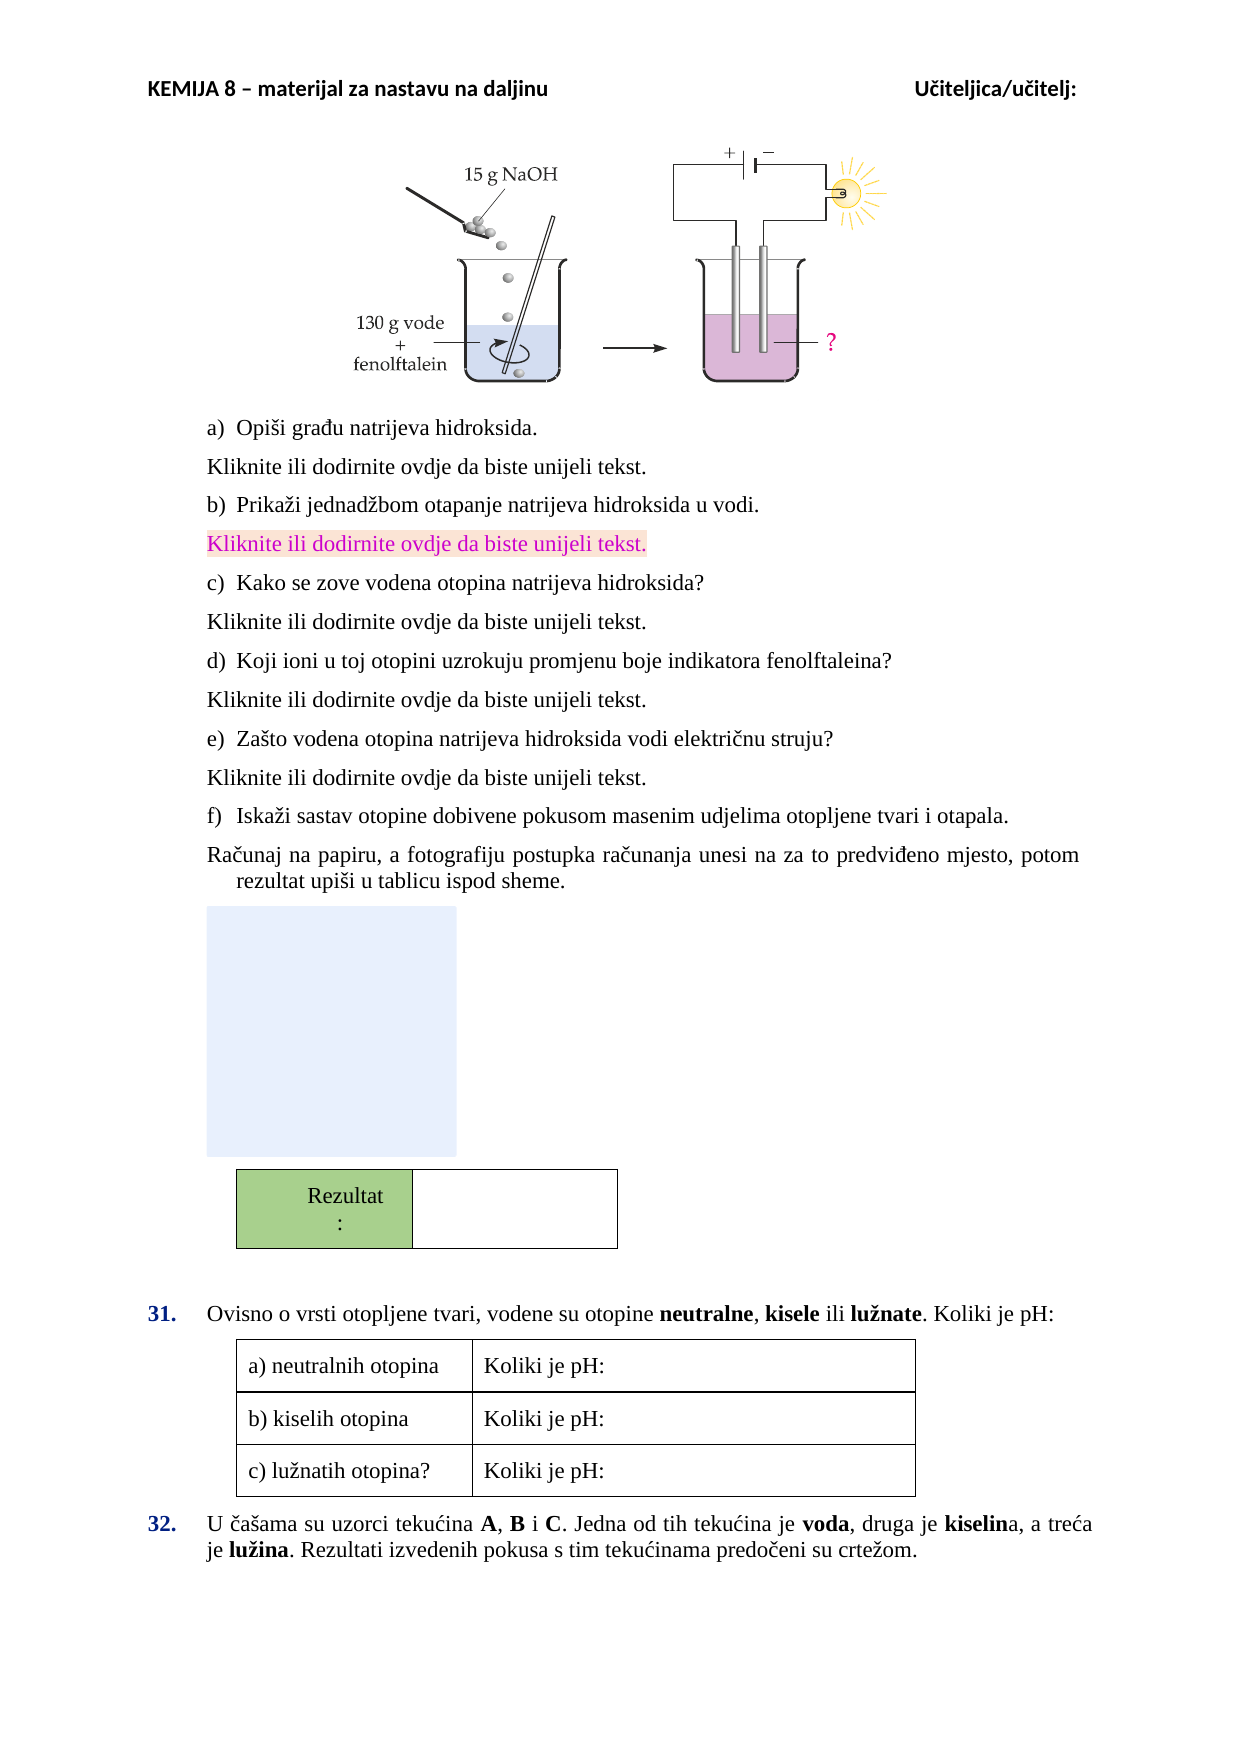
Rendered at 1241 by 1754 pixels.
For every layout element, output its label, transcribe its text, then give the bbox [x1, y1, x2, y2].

table_header Rezultat: [237, 1170, 412, 1248]
text b) Prikaži jednadžbom otapanje natrijeva hidroksida u vodi. [207, 492, 1081, 518]
text c) Kako se zove vodena otopina natrijeva hidroksida? [207, 569, 1081, 596]
table_header [413, 1170, 617, 1248]
text a) Opiši građu natrijeva hidroksida. [207, 414, 1081, 440]
table_cell c) lužnatih otopina? [237, 1445, 472, 1496]
table_cell Koliki je pH: [473, 1445, 915, 1496]
text d) Koji ioni u toj otopini uzrokuju promjenu boje indikatora fenolftaleina? [207, 647, 1081, 673]
text 32. U čašama su uzorci tekućina A, B i C. Jedna od tih tekućina je voda, druga je kiselina, a treća je lužina. Rezultati izvedenih pokusa s tim tekućinama predočeni su crtežom. [148, 1510, 1093, 1562]
table_cell Koliki je pH: [473, 1393, 915, 1444]
picture [206, 906, 457, 1157]
table_header a) neutralnih otopina [237, 1340, 472, 1391]
text f) Iskaži sastav otopine dobivene pokusom masenim udjelima otopljene tvari i otapala. [207, 802, 1081, 829]
text 31. ovisno o vrsti otopljene tvari, vodene su otopine neutralne, kisele ili lužnate. Koliki je pH: [148, 1300, 1093, 1326]
table_header Koliki je pH: [473, 1340, 915, 1391]
text Računaj na papiru, a fotografiju postupka računanja unesi na za to predviđeno mjesto, potom rezultat upiši u tablicu ispod sheme. [207, 841, 1081, 894]
text e) zašto vodena otopina natrijeva hidroksida vodi električnu struju? [207, 725, 1081, 751]
table_cell b) kiselih otopina [237, 1393, 472, 1444]
